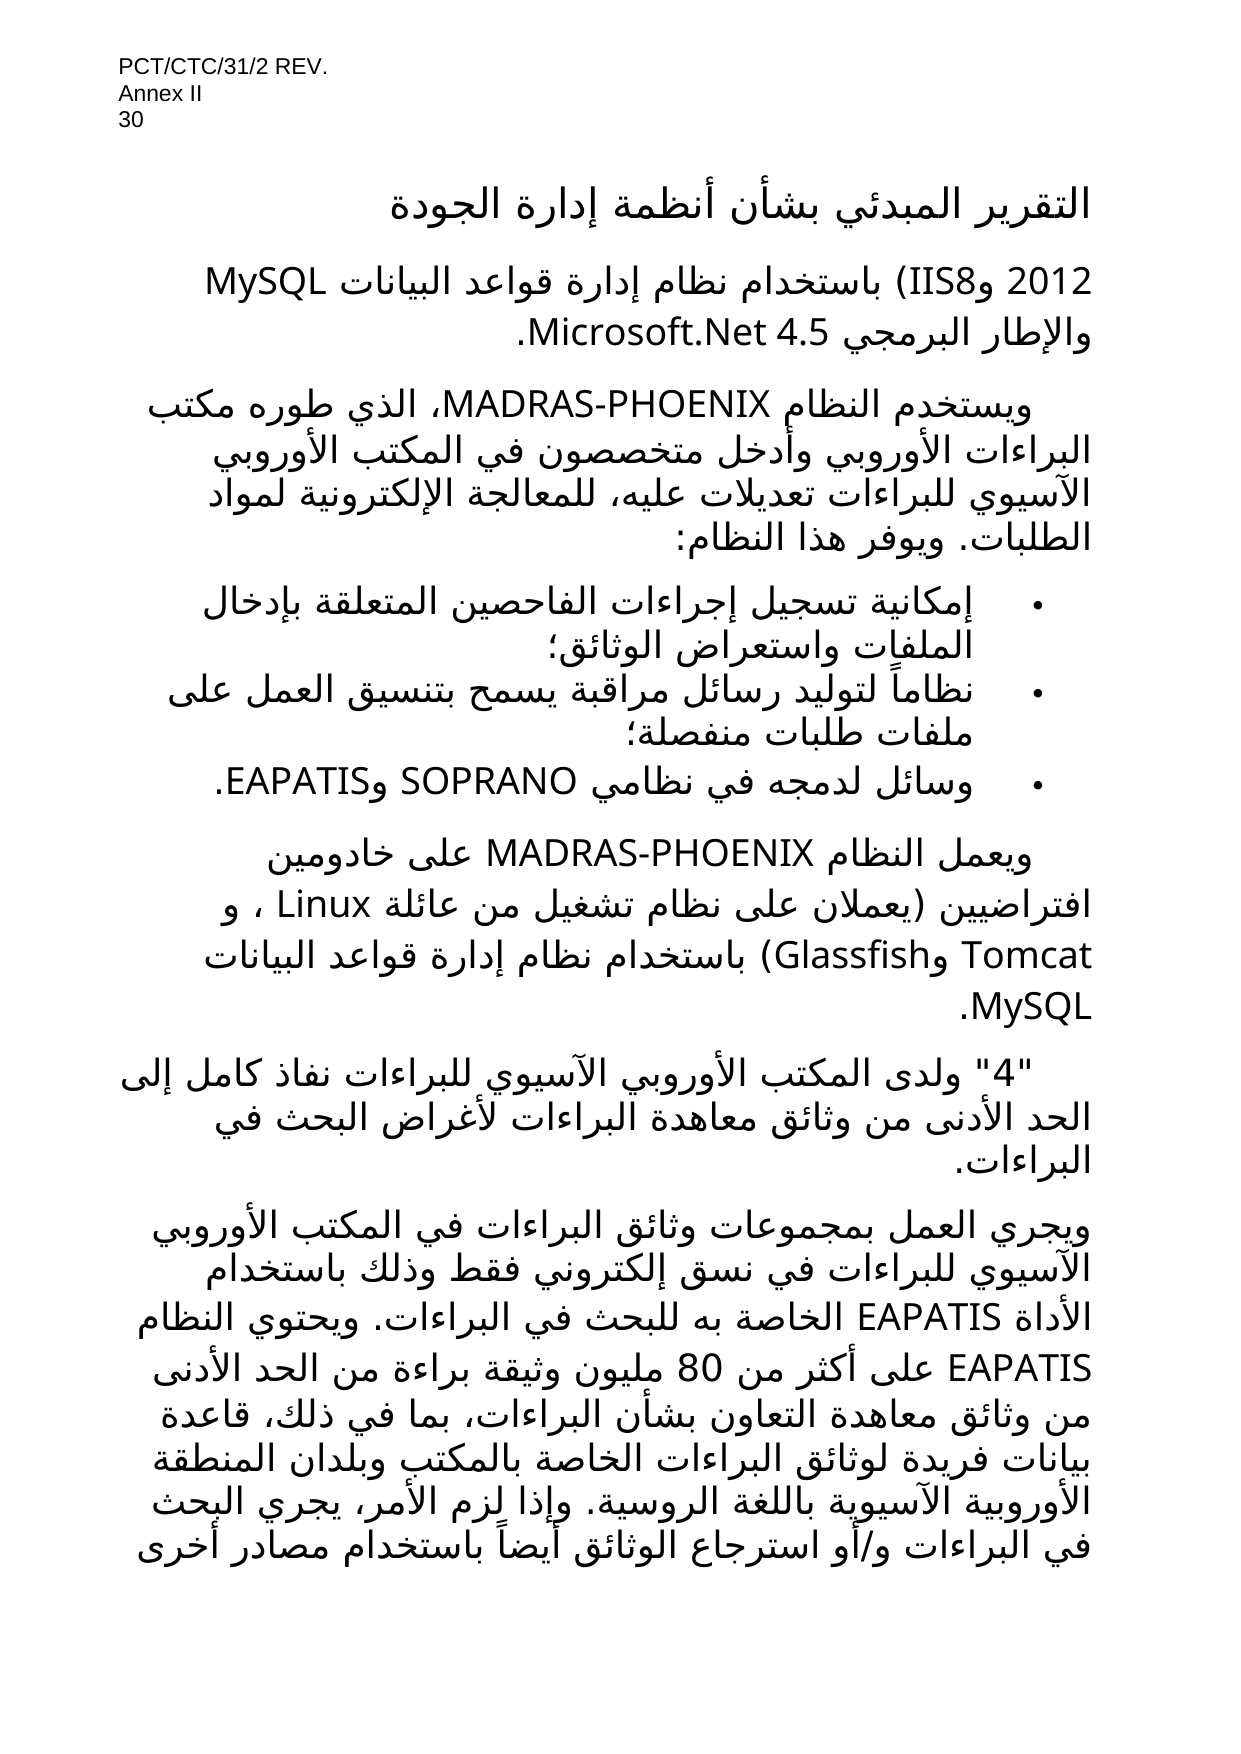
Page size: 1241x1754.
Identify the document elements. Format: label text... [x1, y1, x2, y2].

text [118, 254, 1092, 356]
text "4" ولدى المكتب الأوروبي الآسيوي للبراءات نفاذ كامل إلى الحد الأدنى من وثائق معاهدة البراءات لأغراض البحث في البراءات. [118, 1051, 1092, 1182]
list إمكانية تسجيل إجراءات الفاحصين المتعلقة بإدخال الملفات واستعراض الوثائق؛ [118, 580, 1033, 667]
list وسائل لدمجه في نظامي SOPRANO وEAPATIS. [118, 754, 1033, 806]
list نظاماً لتوليد رسائل مراقبة يسمح بتنسيق العمل على ملفات طلبات منفصلة؛ [118, 667, 1033, 754]
text ويعمل النظام MADRAS-PHOENIX على خادومين افتراضيين (يعملان على نظام تشغيل من عائلة Linux ، وTomcat وGlassfish) باستخدام نظام إدارة قواعد البيانات MySQL. [118, 826, 1092, 1031]
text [118, 1203, 1092, 1567]
text ويستخدم النظام MADRAS-PHOENIX، الذي طوره مكتب البراءات الأوروبي وأدخل متخصصون في المكتب الأوروبي الآسيوي للبراءات تعديلات عليه، للمعالجة الإلكترونية لمواد الطلبات. ويوفر هذا النظام: [118, 377, 1092, 559]
